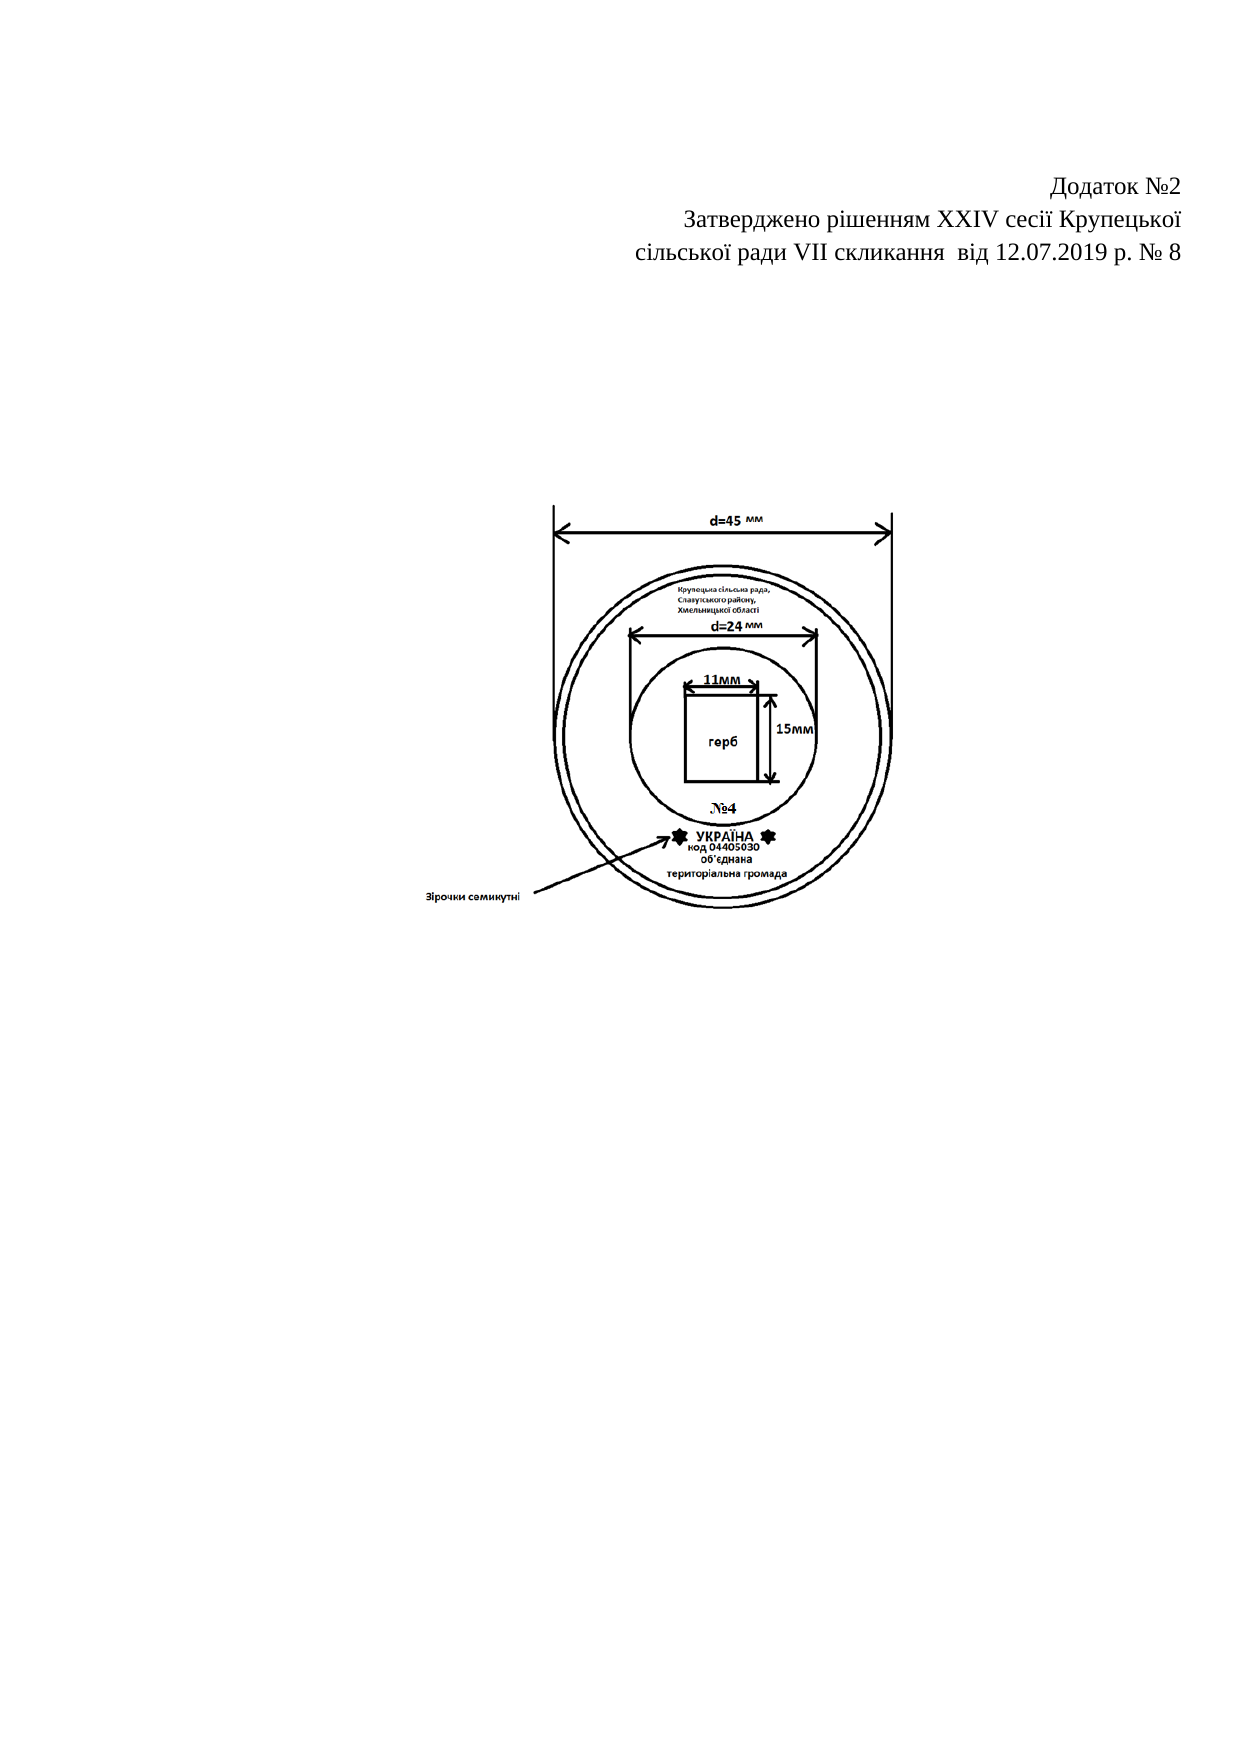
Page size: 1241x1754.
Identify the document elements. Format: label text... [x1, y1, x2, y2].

picture [379, 462, 980, 950]
text Затверджено рішенням ХХІV сесії Крупецької сільської ради VII скликання від 12.07.2019 р. № 8 [177, 204, 1181, 266]
text Додаток №2 [177, 171, 1181, 200]
